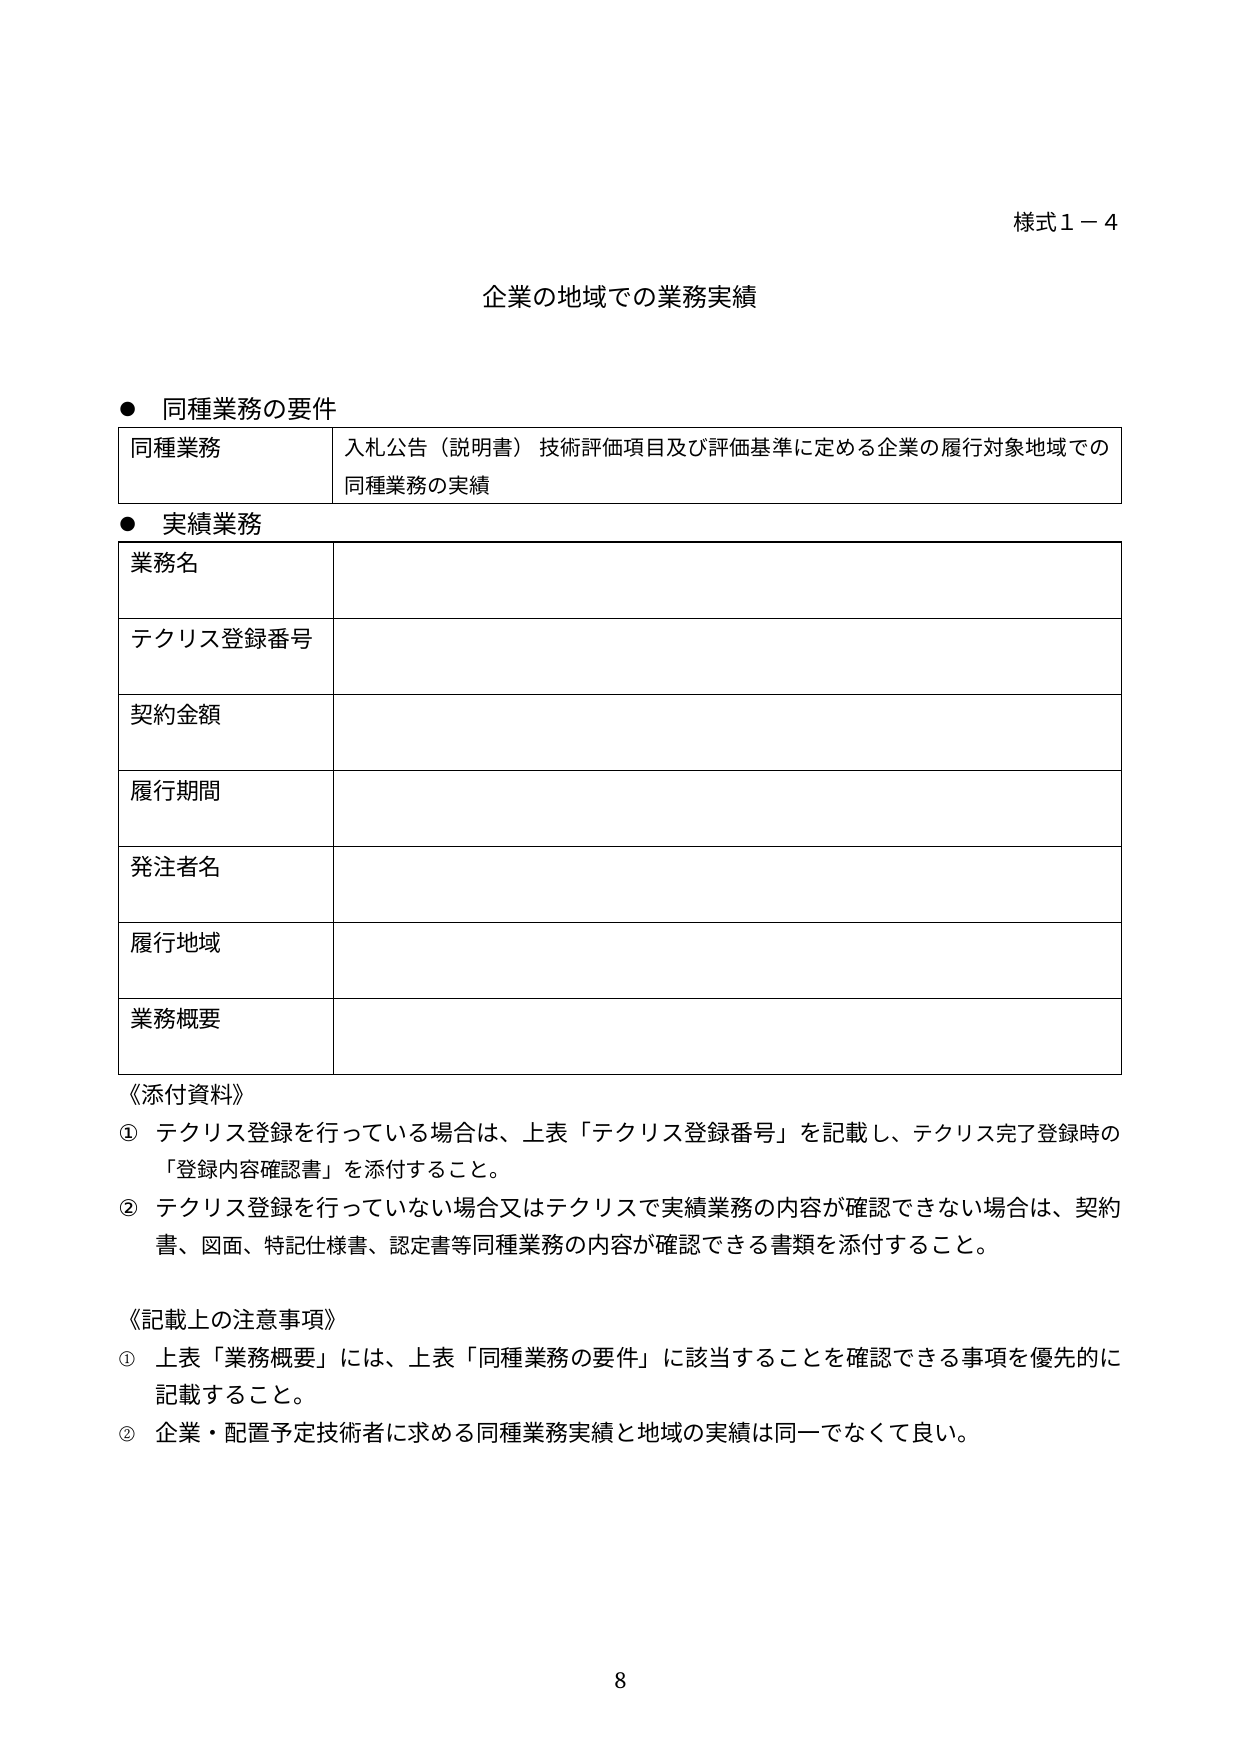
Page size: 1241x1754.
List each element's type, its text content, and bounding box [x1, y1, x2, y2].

text 企業の地域での業務実績 [118, 277, 1122, 314]
text 《添付資料》 [118, 1075, 1122, 1112]
table_cell 履行地域 [119, 923, 333, 998]
table_cell 発注者名 [119, 847, 333, 922]
list テクリス登録を行っていない場合又はテクリスで実績業務の内容が確認できない場合は、契約書、図面、特記仕様書、認定書等同種業務の内容が確認できる書類を添付すること。 [118, 1187, 1122, 1262]
table_cell [334, 695, 1121, 769]
list 実績業務 [118, 504, 1122, 541]
table_cell テクリス登録番号 [119, 619, 333, 693]
text 様式１－４ [118, 202, 1122, 239]
table_cell [334, 619, 1121, 693]
table_cell 業務概要 [119, 999, 333, 1074]
table_cell [334, 999, 1121, 1074]
list テクリス登録を行っている場合は、上表「テクリス登録番号」を記載し、テクリス完了登録時の「登録内容確認書」を添付すること。 [118, 1112, 1122, 1187]
table_cell 履行期間 [119, 771, 333, 846]
table_cell [334, 771, 1121, 846]
table_cell [334, 923, 1121, 998]
table_header 業務名 [119, 543, 333, 617]
text 《記載上の注意事項》 [118, 1300, 1122, 1337]
list 上表「業務概要」には、上表「同種業務の要件」に該当することを確認できる事項を優先的に記載すること。 [118, 1337, 1122, 1412]
table_header 同種業務 [119, 428, 332, 503]
table_header 入札公告（説明書） 技術評価項目及び評価基準に定める企業の履行対象地域での同種業務の実績 [333, 428, 1121, 503]
table_cell [334, 847, 1121, 922]
table_cell 契約金額 [119, 695, 333, 769]
list 同種業務の要件 [118, 389, 1122, 427]
table_header [334, 543, 1121, 617]
list 企業・配置予定技術者に求める同種業務実績と地域の実績は同一でなくて良い。 [118, 1412, 1122, 1450]
